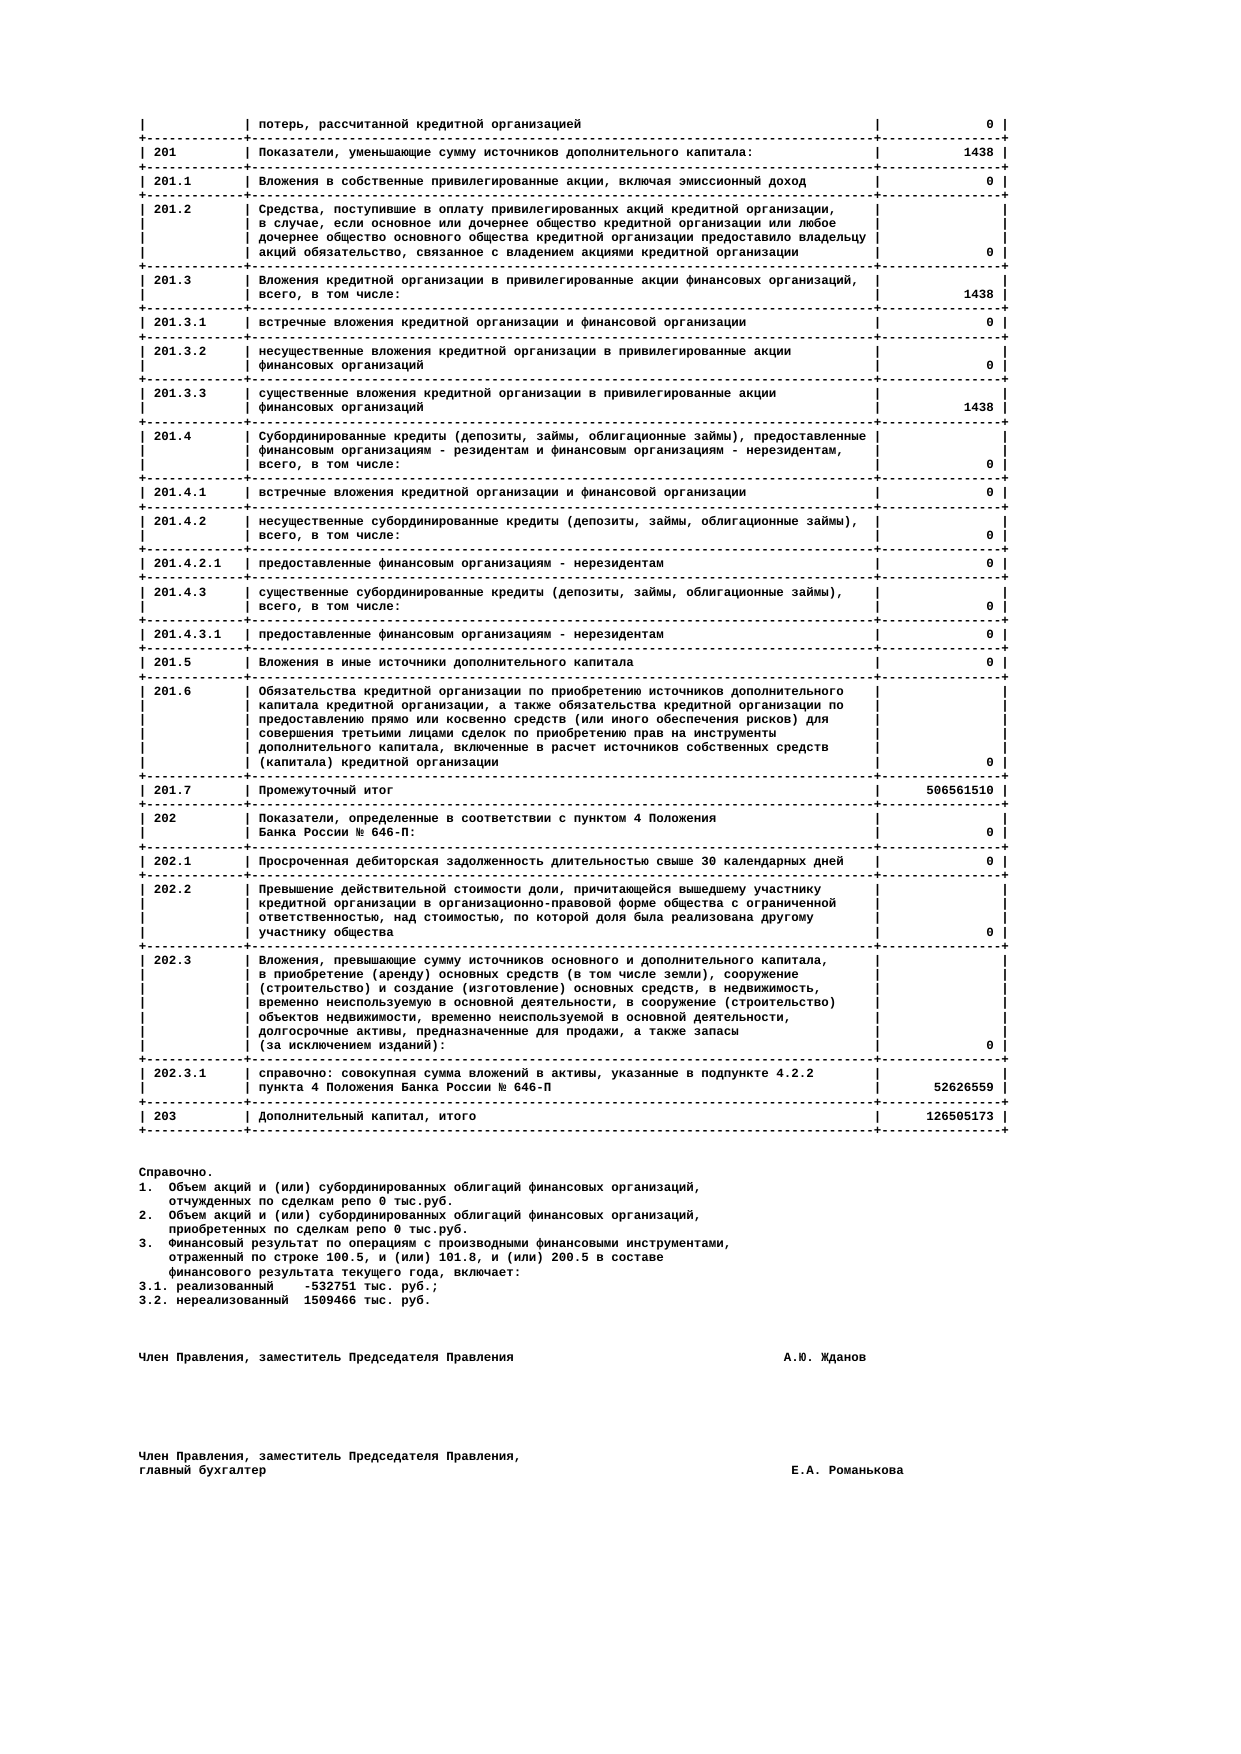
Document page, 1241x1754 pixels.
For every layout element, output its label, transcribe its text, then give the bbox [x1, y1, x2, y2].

text | 201 | Показатели, уменьшающие сумму источников дополнительного капитала: | 1438 | [139, 146, 1122, 161]
text Член Правления, заместитель Председателя Правления А.Ю. Жданов [139, 1351, 1122, 1365]
text 3.1. реализованный -532751 тыс. руб.; [139, 1280, 1122, 1294]
text +-------------+-----------------------------------------------------------------------------------+----------------+ [139, 472, 1122, 486]
text | | в случае, если основное или дочернее общество кредитной организации или любое | | [139, 217, 1122, 231]
text отчужденных по сделкам репо 0 тыс.руб. [139, 1195, 1122, 1209]
text | 201.4.2.1 | предоставленные финансовым организациям - нерезидентам | 0 | [139, 557, 1122, 571]
text | 201.4.3.1 | предоставленные финансовым организациям - нерезидентам | 0 | [139, 628, 1122, 642]
text | 202.2 | Превышение действительной стоимости доли, причитающейся вышедшему участнику | | [139, 883, 1122, 897]
text | | всего, в том числе: | 0 | [139, 600, 1122, 614]
text приобретенных по сделкам репо 0 тыс.руб. [139, 1223, 1122, 1237]
text Справочно. [139, 1166, 1122, 1181]
text | 201.7 | Промежуточный итог | 506561510 | [139, 784, 1122, 798]
text +-------------+-----------------------------------------------------------------------------------+----------------+ [139, 940, 1122, 954]
text | 201.3.3 | существенные вложения кредитной организации в привилегированные акции | | [139, 387, 1122, 401]
text | | дополнительного капитала, включенные в расчет источников собственных средств | | [139, 741, 1122, 756]
text финансового результата текущего года, включает: [139, 1266, 1122, 1280]
text +-------------+-----------------------------------------------------------------------------------+----------------+ [139, 571, 1122, 586]
text +-------------+-----------------------------------------------------------------------------------+----------------+ [139, 770, 1122, 784]
text | 201.1 | Вложения в собственные привилегированные акции, включая эмиссионный доход | 0 | [139, 175, 1122, 189]
text отраженный по строке 100.5, и (или) 101.8, и (или) 200.5 в составе [139, 1251, 1122, 1266]
text | | капитала кредитной организации, а также обязательства кредитной организации по | | [139, 699, 1122, 713]
text | | Банка России № 646-П: | 0 | [139, 826, 1122, 841]
text +-------------+-----------------------------------------------------------------------------------+----------------+ [139, 161, 1122, 175]
text | | предоставлению прямо или косвенно средств (или иного обеспечения рисков) для | | [139, 713, 1122, 727]
text | 201.4.1 | встречные вложения кредитной организации и финансовой организации | 0 | [139, 486, 1122, 501]
text +-------------+-----------------------------------------------------------------------------------+----------------+ [139, 1053, 1122, 1067]
text 3.2. нереализованный 1509466 тыс. руб. [139, 1294, 1122, 1308]
text +-------------+-----------------------------------------------------------------------------------+----------------+ [139, 798, 1122, 812]
text 2. Объем акций и (или) субординированных облигаций финансовых организаций, [139, 1209, 1122, 1223]
text | 203 | Дополнительный капитал, итого | 126505173 | [139, 1110, 1122, 1124]
text | | ответственностью, над стоимостью, по которой доля была реализована другому | | [139, 911, 1122, 926]
text | | акций обязательство, связанное с владением акциями кредитной организации | 0 | [139, 246, 1122, 260]
text | | кредитной организации в организационно-правовой форме общества с ограниченной | | [139, 897, 1122, 911]
text | | совершения третьими лицами сделок по приобретению прав на инструменты | | [139, 727, 1122, 741]
text | 201.5 | Вложения в иные источники дополнительного капитала | 0 | [139, 656, 1122, 671]
text +-------------+-----------------------------------------------------------------------------------+----------------+ [139, 501, 1122, 515]
text | | всего, в том числе: | 0 | [139, 529, 1122, 543]
text | | (за исключением изданий): | 0 | [139, 1039, 1122, 1053]
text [139, 132, 1122, 146]
text +-------------+-----------------------------------------------------------------------------------+----------------+ [139, 1096, 1122, 1110]
text | | (строительство) и создание (изготовление) основных средств, в недвижимость, | | [139, 982, 1122, 996]
text | 202.3 | Вложения, превышающие сумму источников основного и дополнительного капитала, | | [139, 954, 1122, 968]
text +-------------+-----------------------------------------------------------------------------------+----------------+ [139, 869, 1122, 883]
text Член Правления, заместитель Председателя Правления, [139, 1450, 1122, 1464]
text | 201.4.2 | несущественные субординированные кредиты (депозиты, займы, облигационные займы), | | [139, 515, 1122, 529]
text | | участнику общества | 0 | [139, 926, 1122, 940]
text | | долгосрочные активы, предназначенные для продажи, а также запасы | | [139, 1025, 1122, 1039]
text | | в приобретение (аренду) основных средств (в том числе земли), сооружение | | [139, 968, 1122, 982]
text | 201.4.3 | существенные субординированные кредиты (депозиты, займы, облигационные займы), | | [139, 586, 1122, 600]
text 1. Объем акций и (или) субординированных облигаций финансовых организаций, [139, 1181, 1122, 1195]
text 3. Финансовый результат по операциям с производными финансовыми инструментами, [139, 1237, 1122, 1251]
text +-------------+-----------------------------------------------------------------------------------+----------------+ [139, 671, 1122, 685]
text +-------------+-----------------------------------------------------------------------------------+----------------+ [139, 614, 1122, 628]
text +-------------+-----------------------------------------------------------------------------------+----------------+ [139, 543, 1122, 557]
text +-------------+-----------------------------------------------------------------------------------+----------------+ [139, 642, 1122, 656]
text +-------------+-----------------------------------------------------------------------------------+----------------+ [139, 373, 1122, 387]
text | | всего, в том числе: | 0 | [139, 458, 1122, 472]
text | | всего, в том числе: | 1438 | [139, 288, 1122, 302]
text | 202.1 | Просроченная дебиторская задолженность длительностью свыше 30 календарных дней | 0 | [139, 855, 1122, 869]
text | 201.3.2 | несущественные вложения кредитной организации в привилегированные акции | | [139, 345, 1122, 359]
text +-------------+-----------------------------------------------------------------------------------+----------------+ [139, 416, 1122, 430]
text | 202 | Показатели, определенные в соответствии с пунктом 4 Положения | | [139, 812, 1122, 826]
text | | пункта 4 Положения Банка России № 646-П | 52626559 | [139, 1081, 1122, 1096]
text | 201.3 | Вложения кредитной организации в привилегированные акции финансовых организаций, | | [139, 274, 1122, 288]
text | | временно неиспользуемую в основной деятельности, в сооружение (строительство) | | [139, 996, 1122, 1011]
text +-------------+-----------------------------------------------------------------------------------+----------------+ [139, 331, 1122, 345]
text | | объектов недвижимости, временно неиспользуемой в основной деятельности, | | [139, 1011, 1122, 1025]
text | | финансовых организаций | 0 | [139, 359, 1122, 373]
text | | (капитала) кредитной организации | 0 | [139, 756, 1122, 770]
text | | финансовых организаций | 1438 | [139, 401, 1122, 416]
text | | финансовым организациям - резидентам и финансовым организациям - нерезидентам, | | [139, 444, 1122, 458]
text +-------------+-----------------------------------------------------------------------------------+----------------+ [139, 260, 1122, 274]
text +-------------+-----------------------------------------------------------------------------------+----------------+ [139, 189, 1122, 203]
text | 201.6 | Обязательства кредитной организации по приобретению источников дополнительного | | [139, 685, 1122, 699]
text +-------------+-----------------------------------------------------------------------------------+----------------+ [139, 841, 1122, 855]
text | | дочернее общество основного общества кредитной организации предоставило владельцу | | [139, 231, 1122, 246]
text | 201.2 | Средства, поступившие в оплату привилегированных акций кредитной организации, | | [139, 203, 1122, 217]
text | 202.3.1 | справочно: совокупная сумма вложений в активы, указанные в подпункте 4.2.2 | | [139, 1067, 1122, 1081]
text | | потерь, рассчитанной кредитной организацией | 0 | [139, 118, 1122, 132]
text +-------------+-----------------------------------------------------------------------------------+----------------+ [139, 1124, 1122, 1138]
text | 201.3.1 | встречные вложения кредитной организации и финансовой организации | 0 | [139, 316, 1122, 331]
text | 201.4 | Субординированные кредиты (депозиты, займы, облигационные займы), предоставленные | | [139, 430, 1122, 444]
text главный бухгалтер Е.А. Романькова [139, 1464, 1122, 1478]
text +-------------+-----------------------------------------------------------------------------------+----------------+ [139, 302, 1122, 316]
